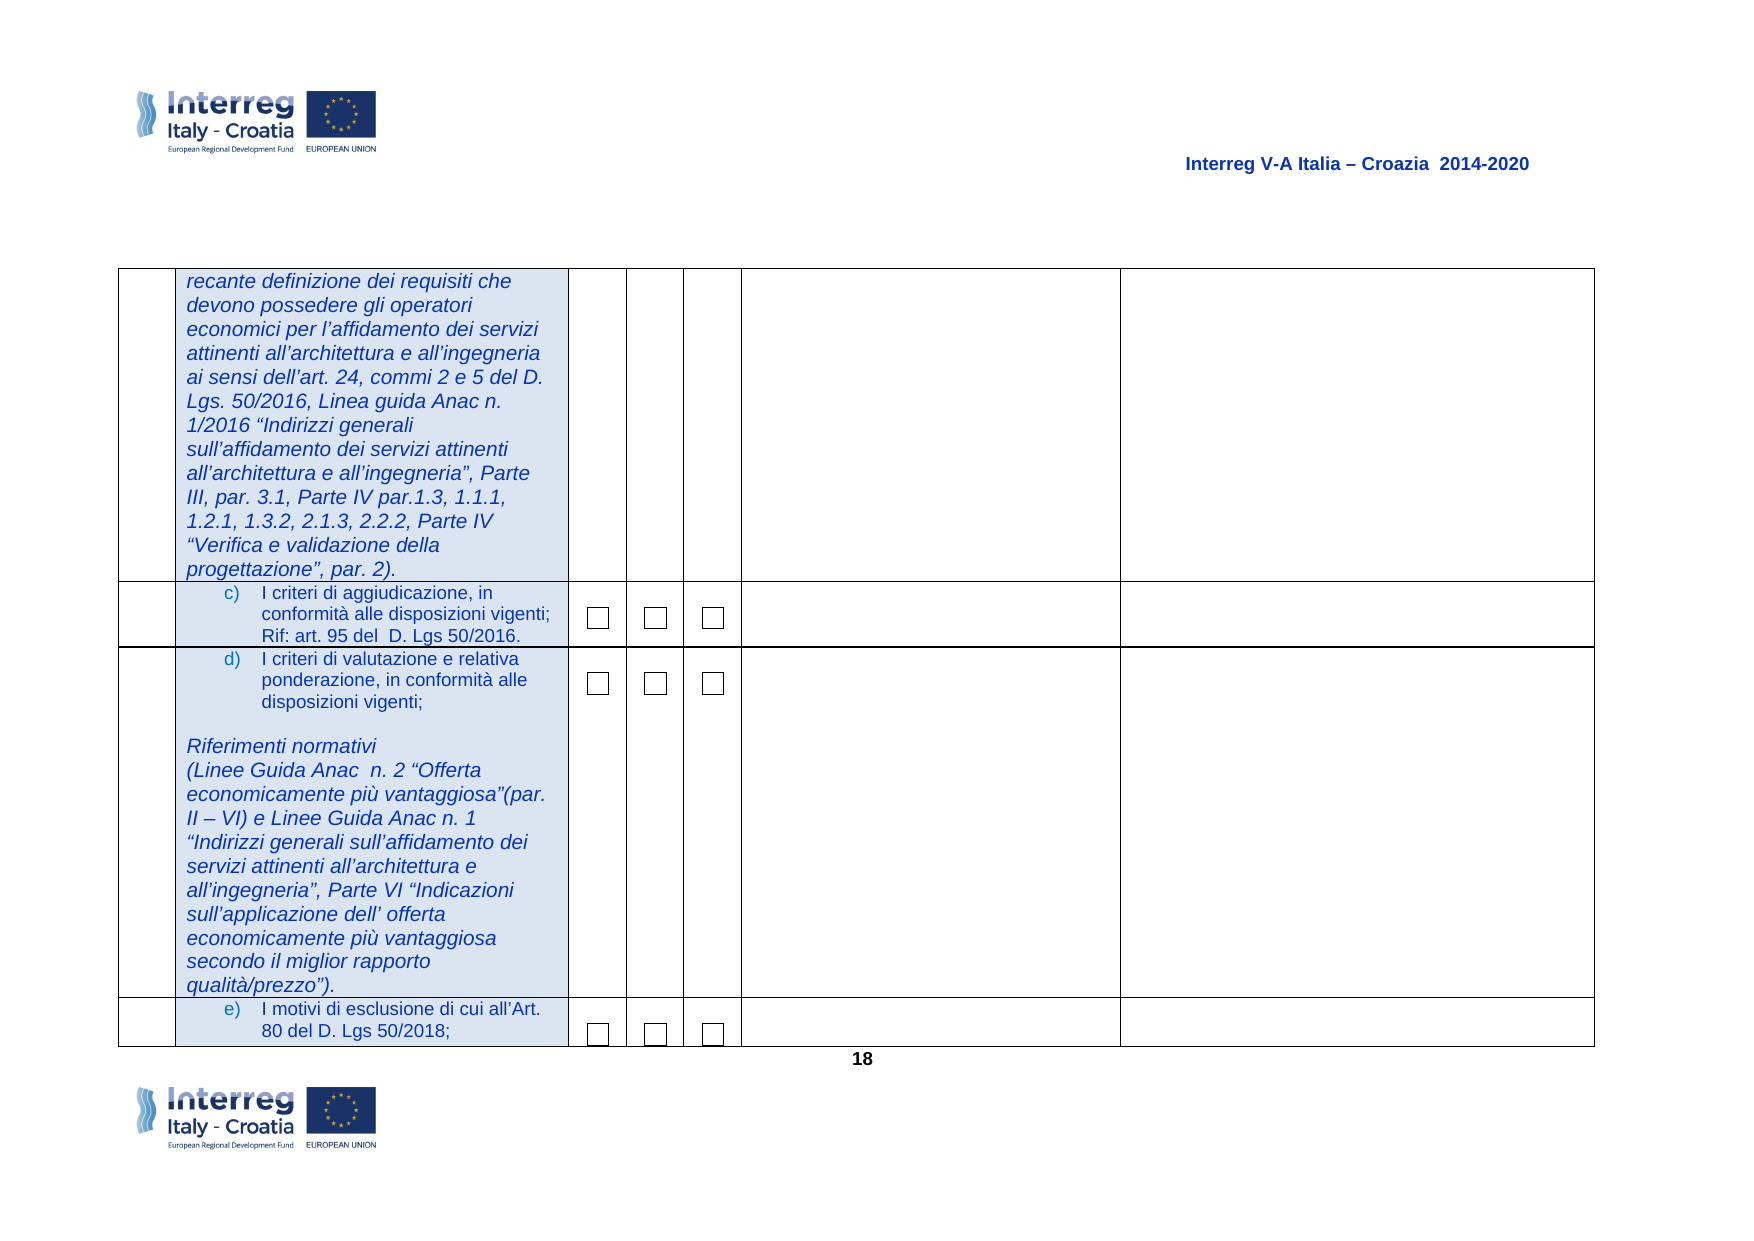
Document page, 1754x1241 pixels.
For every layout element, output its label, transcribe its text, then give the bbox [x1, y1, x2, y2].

table_cell [569, 582, 626, 646]
table_cell [119, 648, 175, 997]
picture [118, 73, 394, 171]
table_cell I motivi di esclusione di cui all’Art. 80 del D. Lgs 50/2018; [176, 998, 568, 1046]
table_cell [119, 998, 175, 1046]
table_cell [627, 269, 683, 581]
table_cell [627, 582, 683, 646]
table_cell [1121, 582, 1594, 646]
table_cell [119, 269, 175, 581]
table_cell [627, 998, 683, 1046]
table_cell [742, 648, 1120, 997]
table_cell [1121, 269, 1594, 581]
table_cell I criteri di aggiudicazione, in conformità alle disposizioni vigenti; Rif: art. 95 del D. Lgs 50/2016. [176, 582, 568, 646]
table_cell [119, 582, 175, 646]
table_cell [1121, 998, 1594, 1046]
table_cell [1121, 648, 1594, 997]
table_cell [684, 648, 741, 997]
table_cell [742, 582, 1120, 646]
table_cell [684, 998, 741, 1046]
table_cell I criteri di valutazione e relativa ponderazione, in conformità alle disposizioni vigenti; Riferimenti normativi (Linee Guida Anac n. 2 “Offerta economicamente più vantaggiosa”(par. II – VI) e Linee Guida Anac n. 1 “Indirizzi generali sull’affidamento dei servizi attinenti all’architettura e all’ingegneria”, Parte VI “Indicazioni sull’applicazione dell’ offerta economicamente più vantaggiosa secondo il miglior rapporto qualità/prezzo”). [176, 648, 568, 997]
table_cell [684, 582, 741, 646]
table_cell [569, 269, 626, 581]
table_cell [742, 269, 1120, 581]
table_cell [742, 998, 1120, 1046]
picture [118, 1069, 394, 1167]
table_cell [569, 998, 626, 1046]
table_cell [569, 648, 626, 997]
table_cell [684, 269, 741, 581]
table_cell [627, 648, 683, 997]
